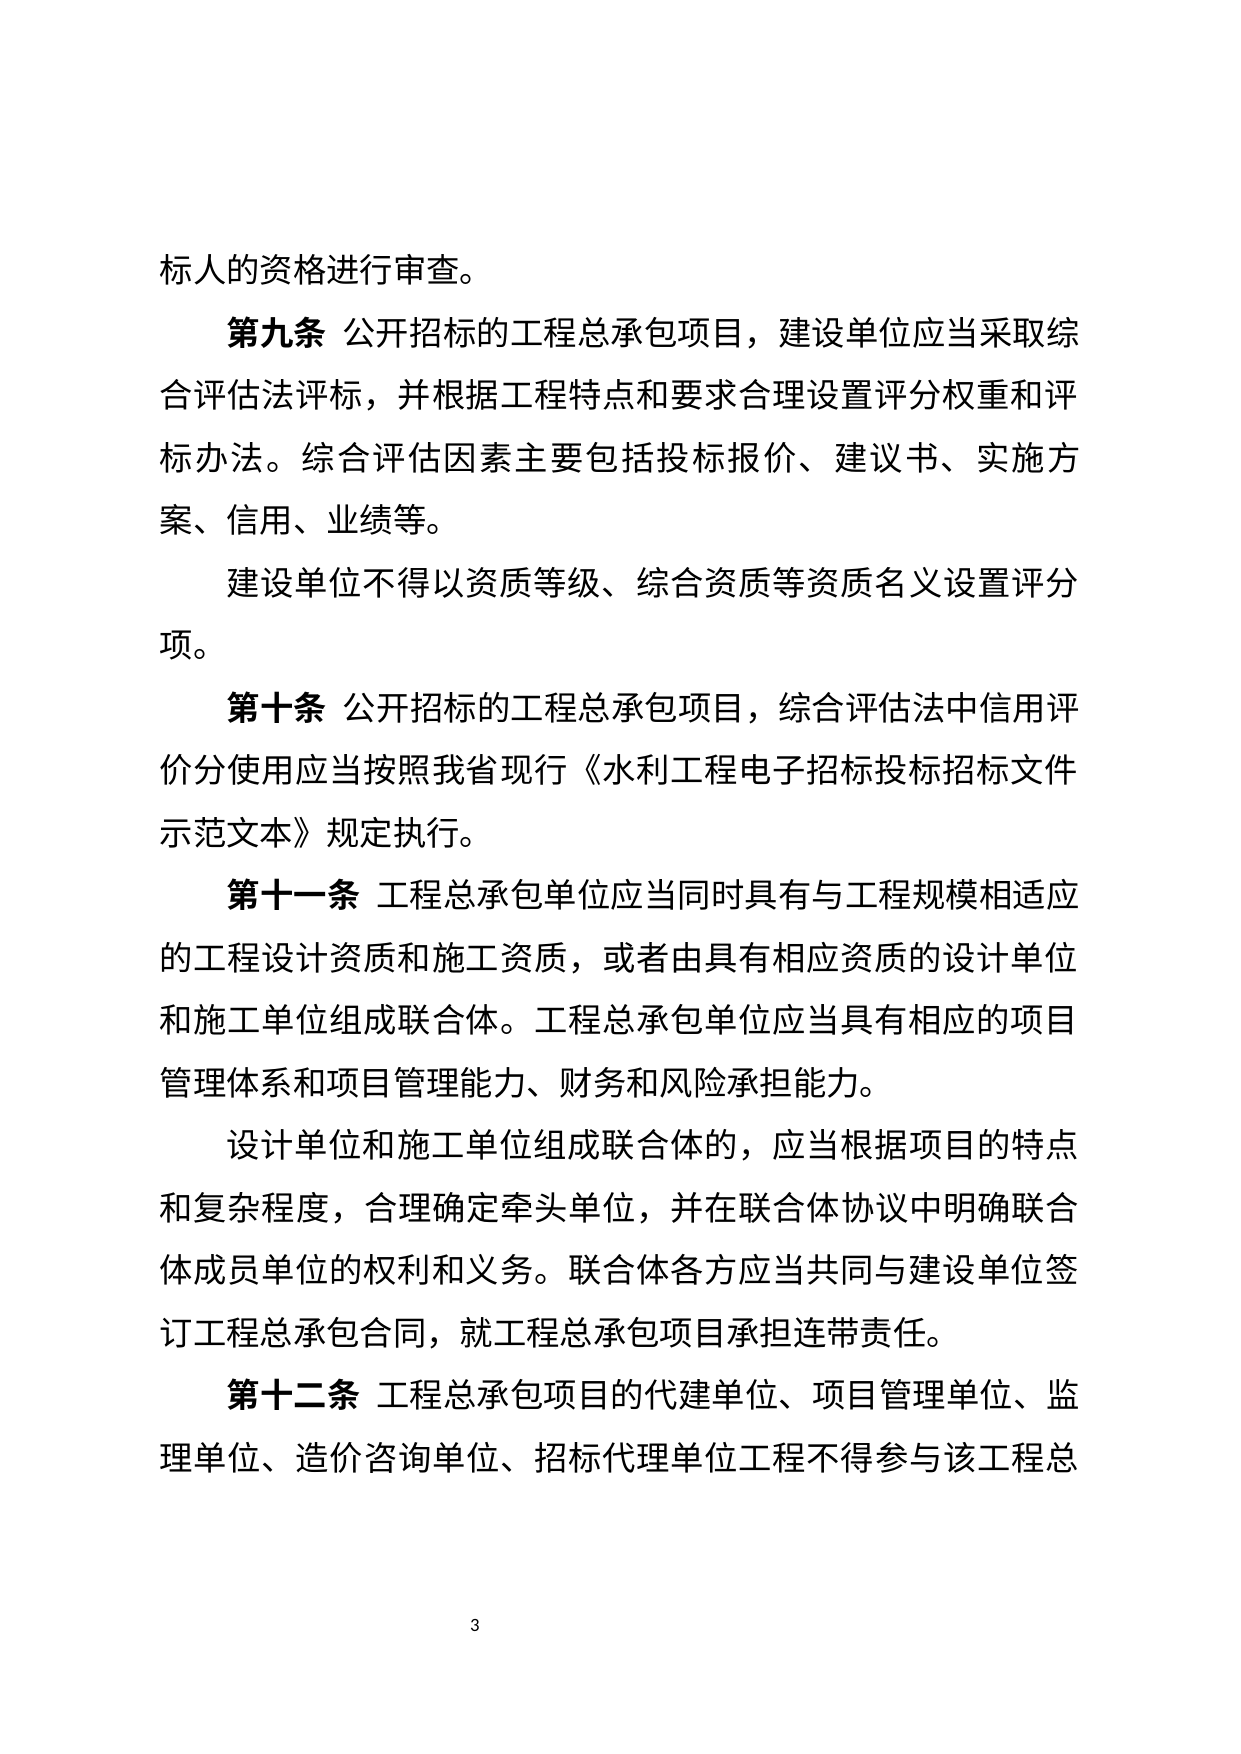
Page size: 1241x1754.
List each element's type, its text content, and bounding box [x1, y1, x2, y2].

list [159, 233, 1081, 295]
list 建设单位不得以资质等级、综合资质等资质名义设置评分项。 [159, 545, 1081, 670]
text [159, 1358, 1081, 1483]
text 第十一条 工程总承包单位应当同时具有与工程规模相适应的工程设计资质和施工资质，或者由具有相应资质的设计单位和施工单位组成联合体。工程总承包单位应当具有相应的项目管理体系和项目管理能力、财务和风险承担能力。 [159, 858, 1081, 1108]
text 第九条 公开招标的工程总承包项目，建设单位应当采取综合评估法评标，并根据工程特点和要求合理设置评分权重和评标办法。综合评估因素主要包括投标报价、建议书、实施方案、信用、业绩等。 [159, 295, 1081, 545]
text 第十条 公开招标的工程总承包项目，综合评估法中信用评价分使用应当按照我省现行《水利工程电子招标投标招标文件示范文本》规定执行。 [159, 670, 1081, 858]
text 设计单位和施工单位组成联合体的，应当根据项目的特点和复杂程度，合理确定牵头单位，并在联合体协议中明确联合体成员单位的权利和义务。联合体各方应当共同与建设单位签订工程总承包合同，就工程总承包项目承担连带责任。 [159, 1108, 1081, 1358]
